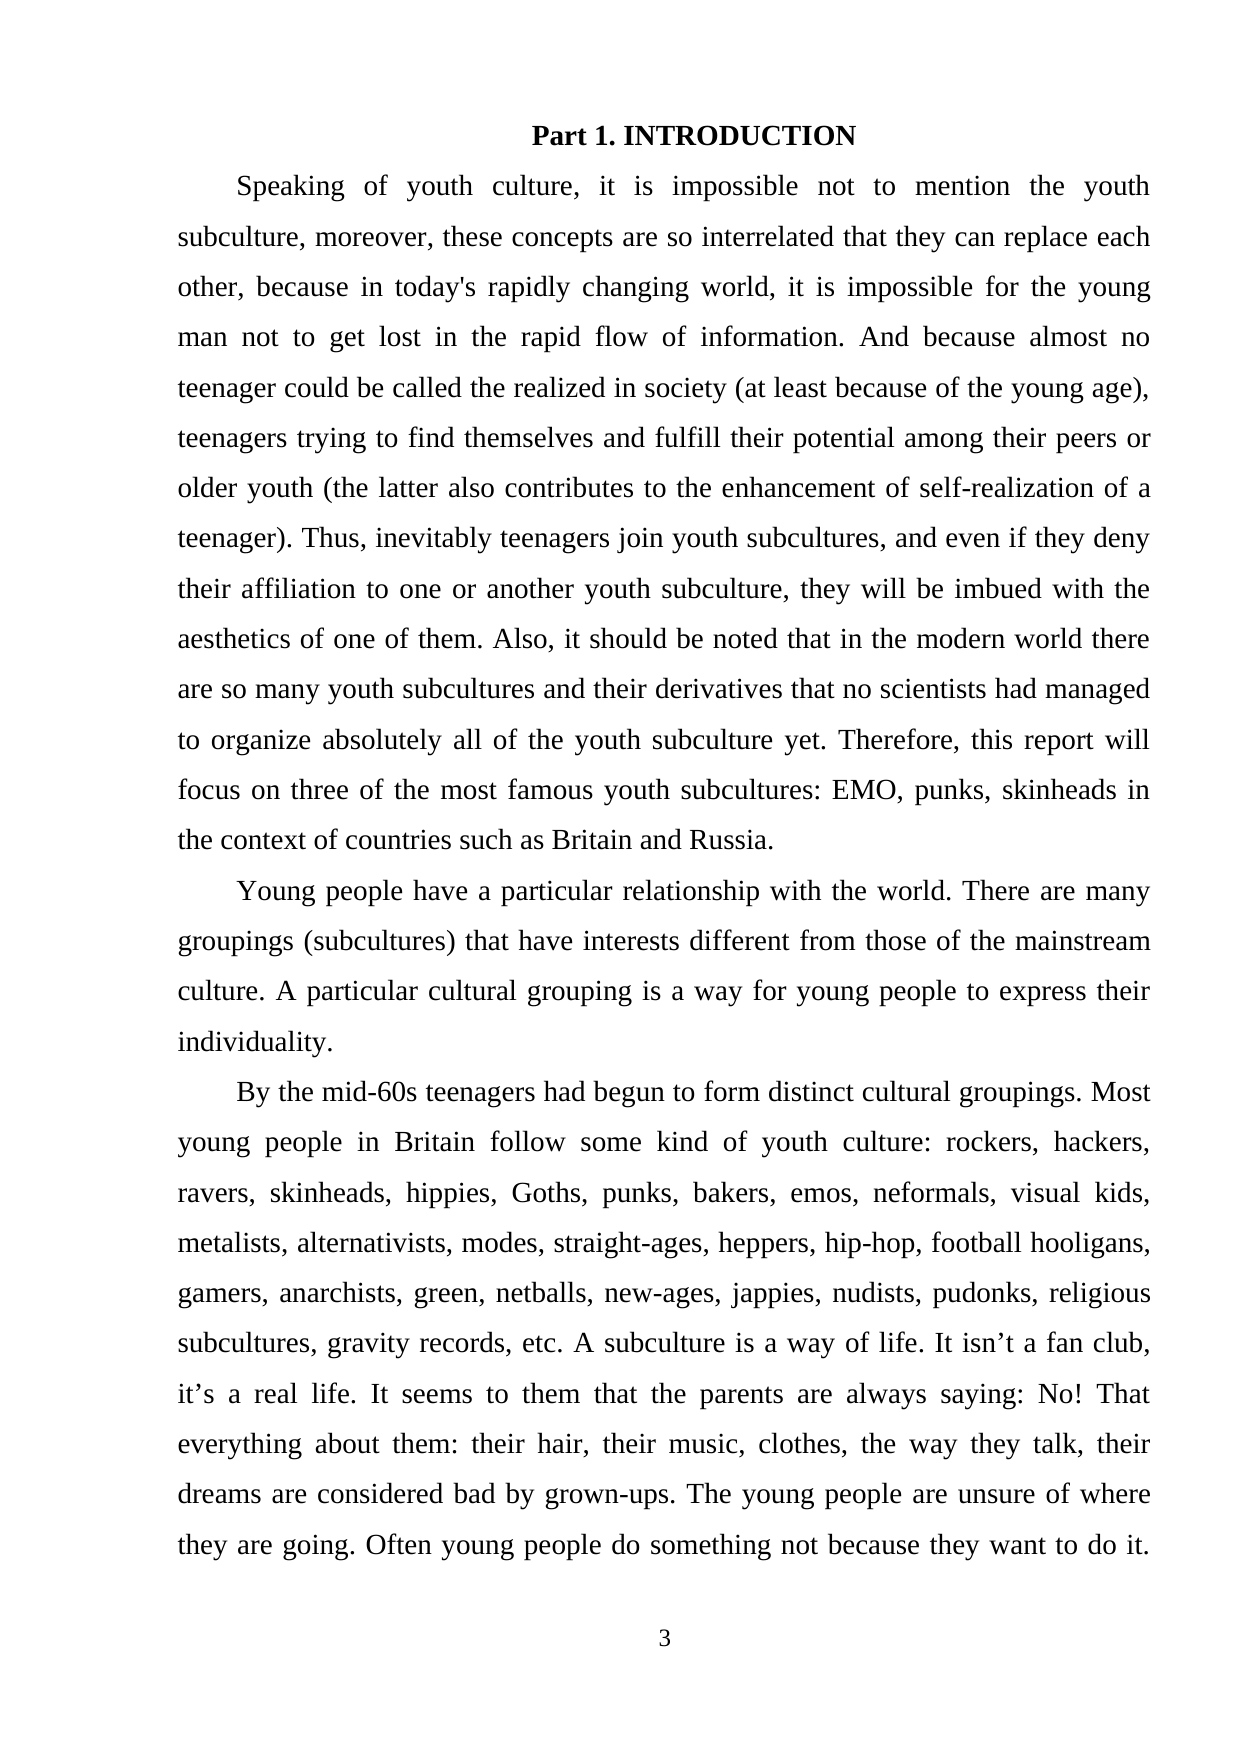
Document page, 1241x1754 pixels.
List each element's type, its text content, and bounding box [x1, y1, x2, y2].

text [177, 1074, 1152, 1560]
text Part 1. INTRODUCTION [177, 118, 1152, 152]
text Young people have a particular relationship with the world. There are many groupings (subcultures) that have interests different from those of the mainstream culture. A particular cultural grouping is a way for young people to express their individuality. [177, 873, 1152, 1057]
text Speaking of youth culture, it is impossible not to mention the youth subculture, moreover, these concepts are so interrelated that they can replace each other, because in today's rapidly changing world, it is impossible for the young man not to get lost in the rapid flow of information. And because almost no teenager could be called the realized in society (at least because of the young age), teenagers trying to find themselves and fulfill their potential among their peers or older youth (the latter also contributes to the enhancement of self-realization of a teenager). Thus, inevitably teenagers join youth subcultures, and even if they deny their affiliation to one or another youth subculture, they will be imbued with the aesthetics of one of them. Also, it should be noted that in the modern world there are so many youth subcultures and their derivatives that no scientists had managed to organize absolutely all of the youth subculture yet. Therefore, this report will focus on three of the most famous youth subcultures: EMO, punks, skinheads in the context of countries such as Britain and Russia. [177, 168, 1152, 856]
